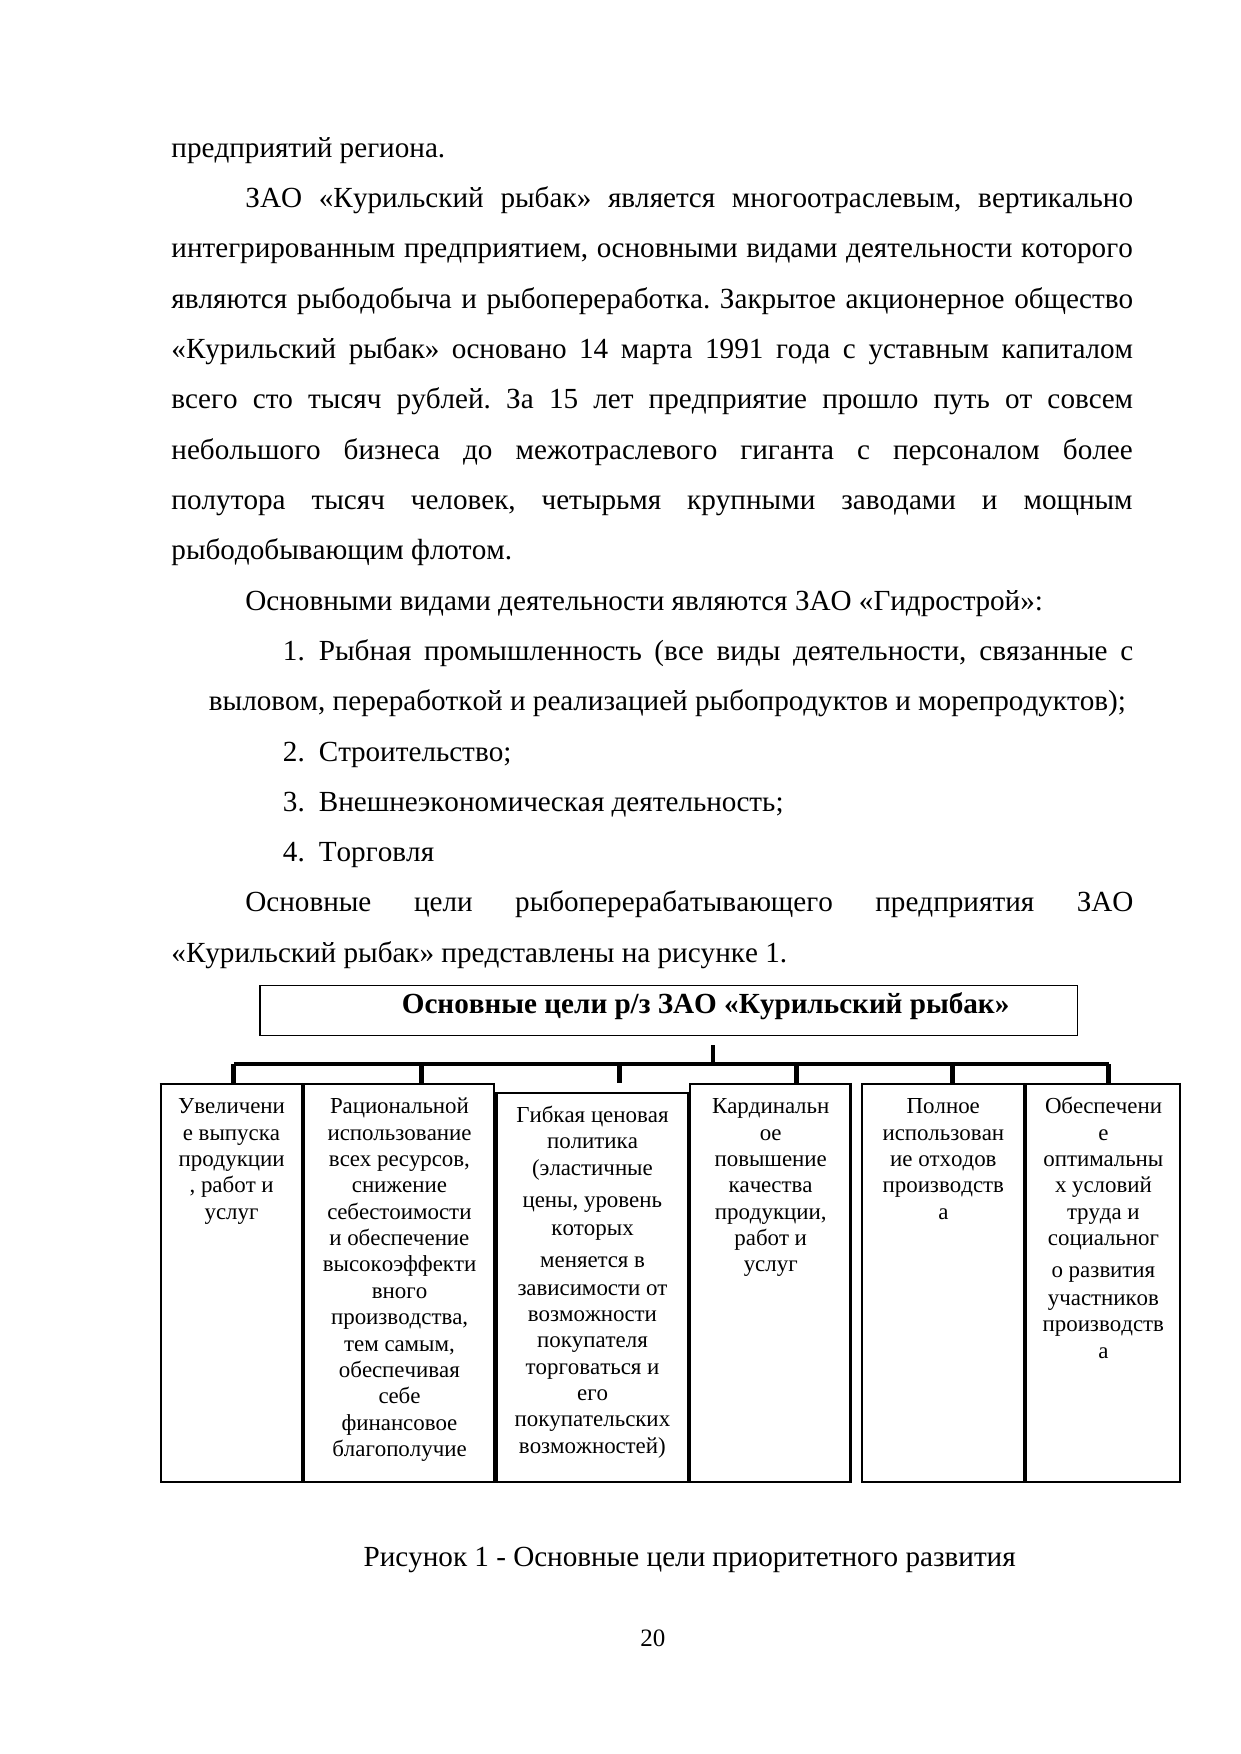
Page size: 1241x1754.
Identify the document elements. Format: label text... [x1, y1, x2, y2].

list Торговля [209, 834, 1134, 868]
text Основными видами деятельности являются ЗАО «Гидрострой»: [171, 583, 1134, 616]
list Строительство; [209, 734, 1134, 767]
list Рыбная промышленность (все виды деятельности, связанные с выловом, переработкой и реализацией рыбопродуктов и морепродуктов); [209, 633, 1134, 717]
text Основные цели рыбоперерабатывающего предприятия ЗАО «Курильский рыбак» представлены на рисунке 1. [171, 884, 1134, 968]
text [171, 130, 1134, 163]
text Рисунок 1 - Основные цели приоритетного развития [171, 1539, 1134, 1573]
list Внешнеэкономическая деятельность; [209, 784, 1134, 817]
table_header Основные цели р/з ЗАО «Курильский рыбак» [261, 986, 1077, 1035]
text ЗАО «Курильский рыбак» является многоотраслевым, вертикально интегрированным предприятием, основными видами деятельности которого являются рыбодобыча и рыбопереработка. Закрытое акционерное общество «Курильский рыбак» основано 14 марта 1991 года с уставным капиталом всего сто тысяч рублей. За 15 лет предприятие прошло путь от совсем небольшого бизнеса до межотраслевого гиганта с персоналом более полутора тысяч человек, четырьмя крупными заводами и мощным рыбодобывающим флотом. [171, 180, 1134, 566]
